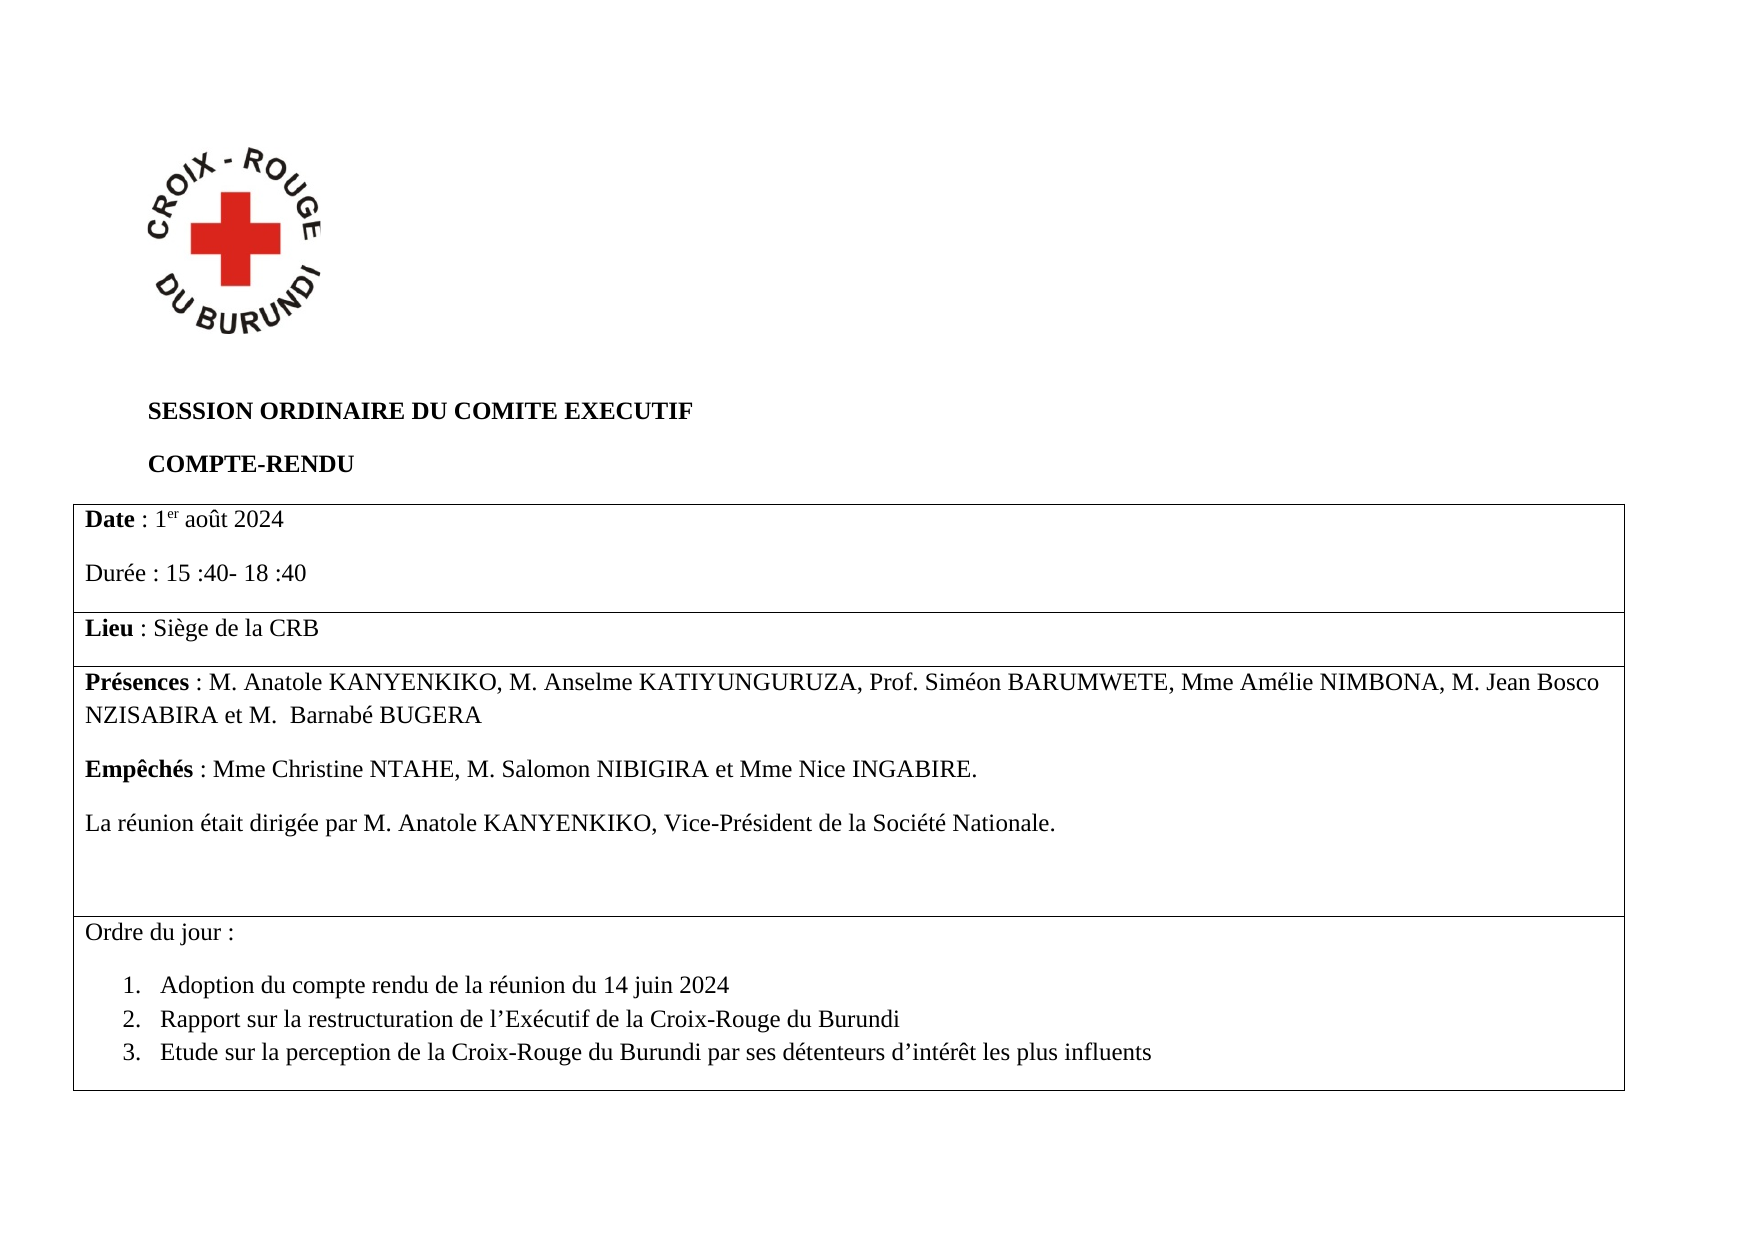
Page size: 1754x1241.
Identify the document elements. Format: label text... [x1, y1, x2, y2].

picture [147, 147, 321, 334]
text SESSION ORDINAIRE DU COMITE EXECUTIF [148, 396, 1606, 424]
table_header Date : 1er août 2024 Durée : 15 :40- 18 :40 [74, 505, 1624, 612]
text COMPTE-RENDU [148, 449, 1606, 478]
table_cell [74, 917, 1624, 1090]
table_cell Présences : M. Anatole KANYENKIKO, M. Anselme KATIYUNGURUZA, Prof. Siméon BARUMWETE, Mme Amélie NIMBONA, M. Jean Bosco NZISABIRA et M. Barnabé BUGERA Empêchés : Mme Christine NTAHE, M. Salomon NIBIGIRA et Mme Nice INGABIRE. La réunion était dirigée par M. Anatole KANYENKIKO, Vice-Président de la Société Nationale. [74, 667, 1624, 916]
table_cell Lieu : Siège de la CRB [74, 613, 1624, 666]
